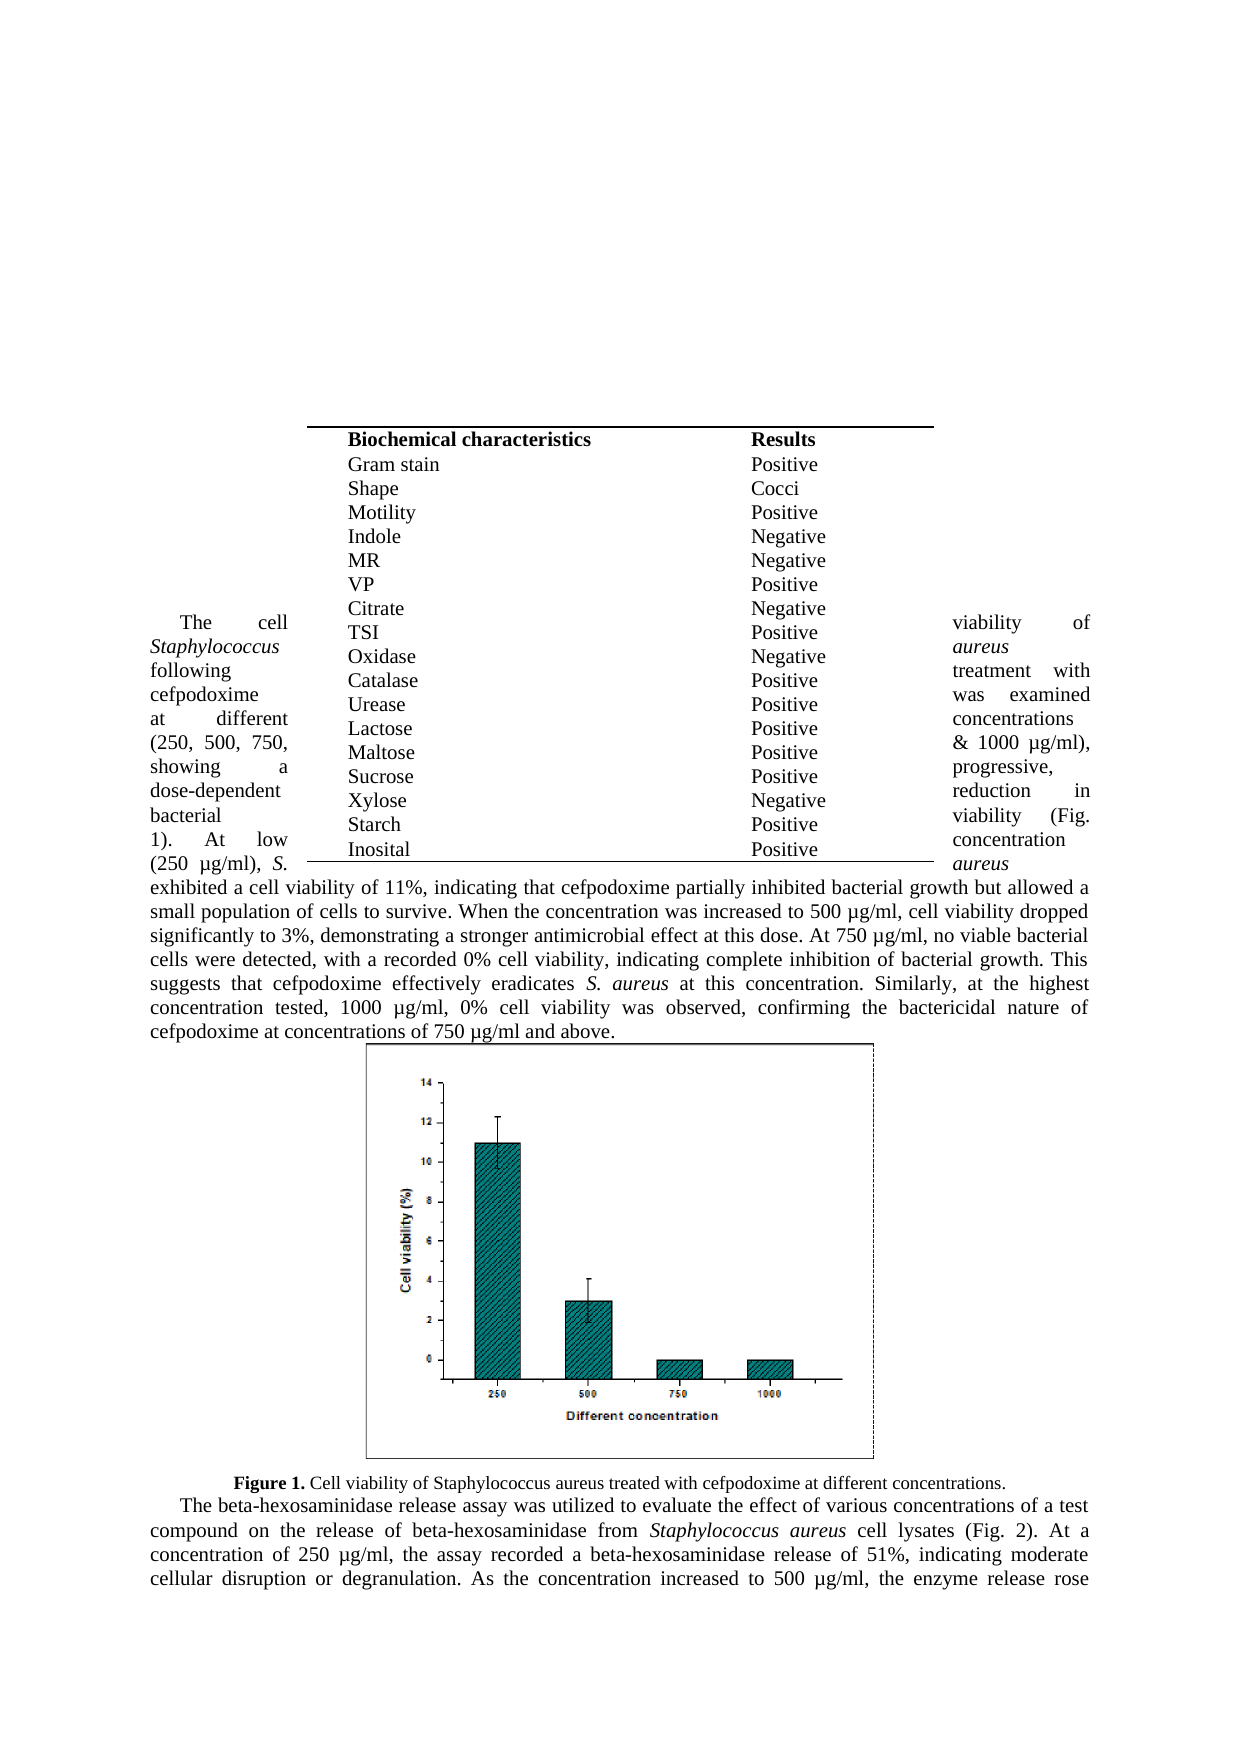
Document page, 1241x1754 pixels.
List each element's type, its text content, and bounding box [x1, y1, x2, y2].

table_header Results [710, 428, 933, 451]
table_cell Lactose [307, 716, 710, 740]
table_cell Positive [710, 836, 933, 861]
table_cell Citrate [307, 596, 710, 620]
table_cell Starch [307, 813, 710, 836]
text The cell viability of Staphylococcus aureus following treatment with cefpodoxime was examined at different concentrations (250, 500, 750, & 1000 µg/ml), showing a progressive, dose-dependent reduction in bacterial viability (Fig. 1). At low concentration (250 µg/ml), S. aureus exhibited a cell viability of 11%, indicating that cefpodoxime partially inhibited bacterial growth but allowed a small population of cells to survive. When the concentration was increased to 500 µg/ml, cell viability dropped significantly to 3%, demonstrating a stronger antimicrobial effect at this dose. At 750 µg/ml, no viable bacterial cells were detected, with a recorded 0% cell viability, indicating complete inhibition of bacterial growth. This suggests that cefpodoxime effectively eradicates S. aureus at this concentration. Similarly, at the highest concentration tested, 1000 µg/ml, 0% cell viability was observed, confirming the bactericidal nature of cefpodoxime at concentrations of 750 µg/ml and above. [150, 610, 1090, 1043]
table_cell Oxidase [307, 644, 710, 668]
table_cell Positive [710, 572, 933, 596]
table_cell Negative [710, 548, 933, 572]
table_cell Negative [710, 596, 933, 620]
table_header Biochemical characteristics [307, 428, 710, 451]
table_cell Positive [710, 500, 933, 524]
table_cell Gram stain [307, 451, 710, 476]
table_cell Motility [307, 500, 710, 524]
table_cell Positive [710, 813, 933, 836]
table_cell Inosital [307, 836, 710, 861]
table_cell Indole [307, 524, 710, 548]
table_cell Negative [710, 524, 933, 548]
table_cell VP [307, 572, 710, 596]
picture [365, 1043, 875, 1460]
table_cell TSI [307, 620, 710, 644]
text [150, 1493, 1090, 1590]
table_cell Urease [307, 692, 710, 716]
table_cell Positive [710, 740, 933, 764]
table_cell Shape [307, 476, 710, 499]
table_cell Positive [710, 764, 933, 788]
table_cell Maltose [307, 740, 710, 764]
text Figure 1. Cell viability of Staphylococcus aureus treated with cefpodoxime at different concentrations. [150, 1472, 1090, 1493]
table_cell Negative [710, 644, 933, 668]
table_cell MR [307, 548, 710, 572]
table_cell Cocci [710, 476, 933, 499]
table_cell Positive [710, 692, 933, 716]
table_cell Positive [710, 716, 933, 740]
table_cell Positive [710, 451, 933, 476]
table_cell Sucrose [307, 764, 710, 788]
table_cell Catalase [307, 668, 710, 692]
table_cell Xylose [307, 788, 710, 812]
table_cell Positive [710, 668, 933, 692]
table_cell Negative [710, 788, 933, 812]
table_cell Positive [710, 620, 933, 644]
